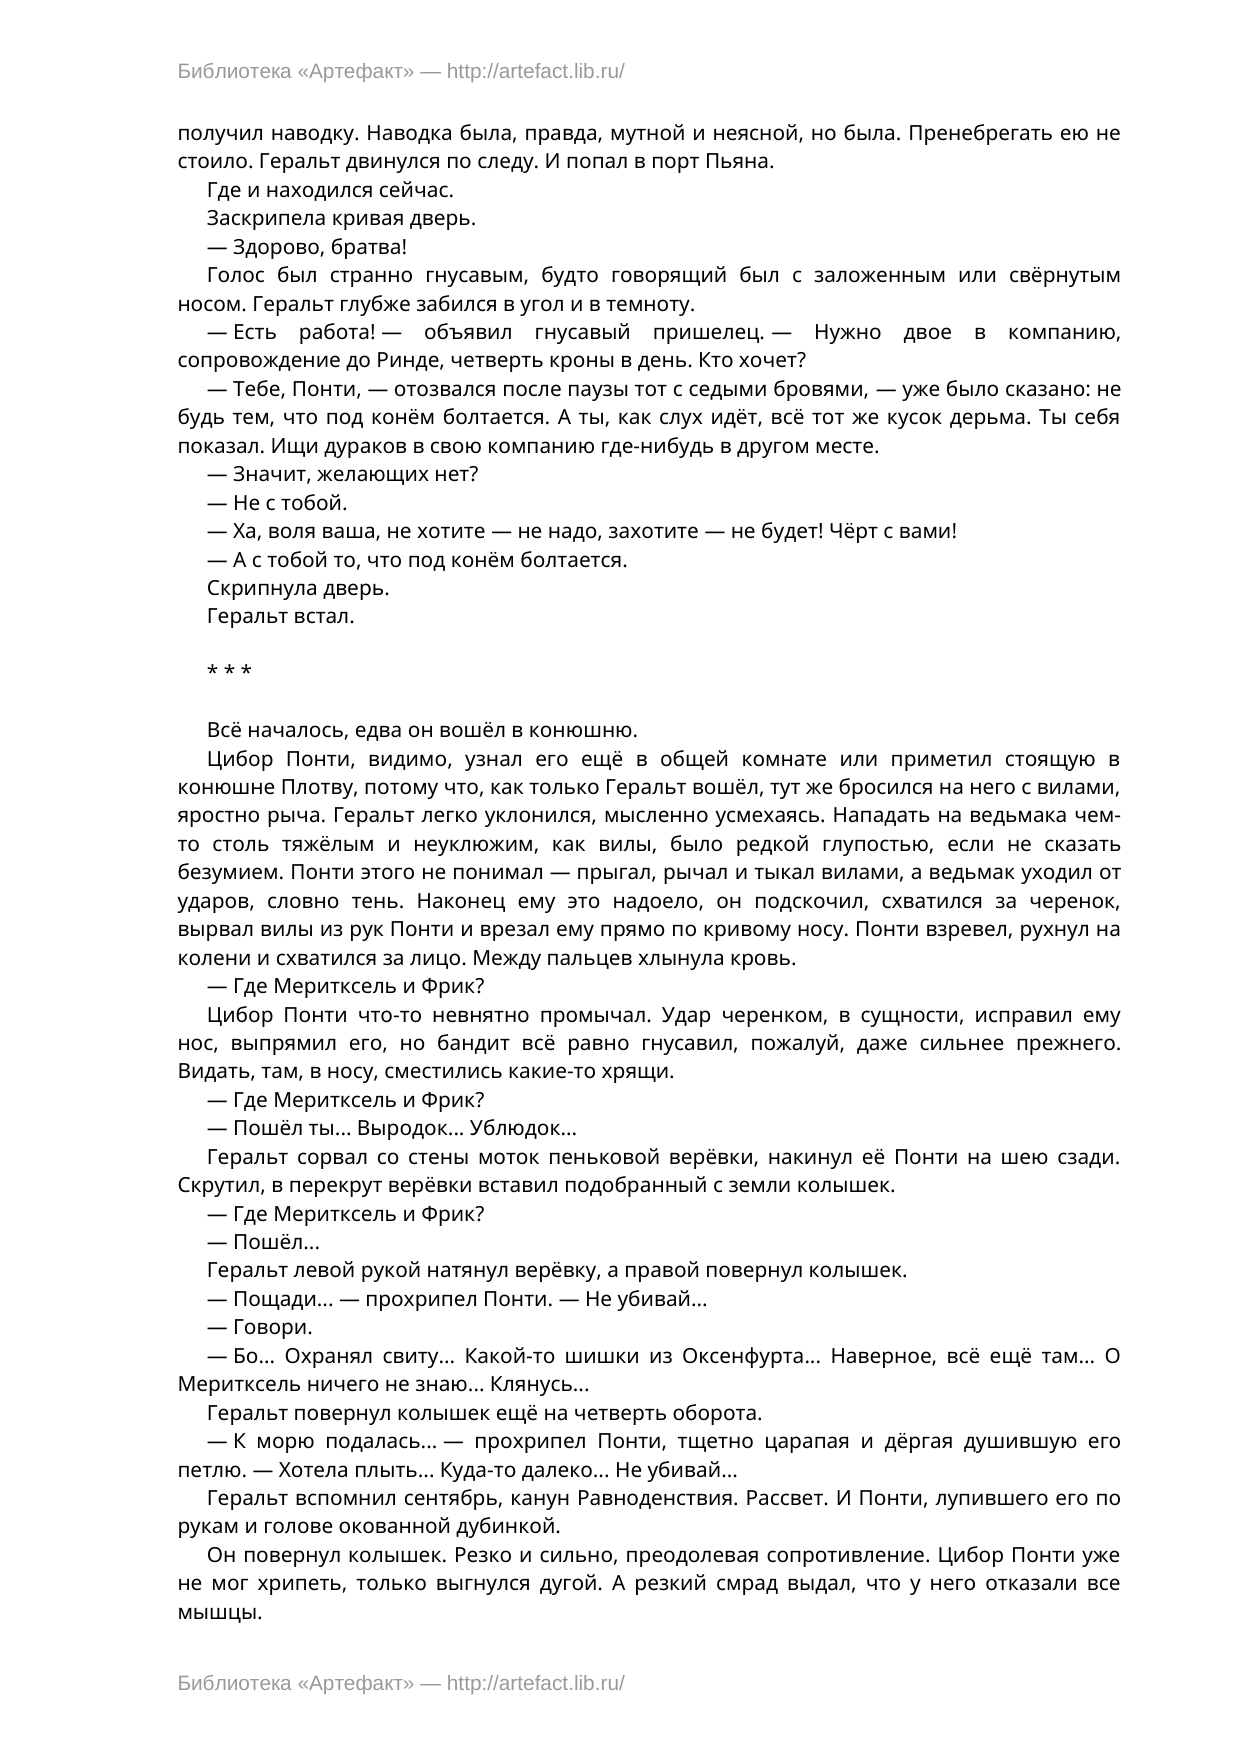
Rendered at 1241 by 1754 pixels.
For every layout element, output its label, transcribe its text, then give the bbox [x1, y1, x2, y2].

text — Пощади... — прохрипел Понти. — Не убивай... [177, 1284, 1122, 1312]
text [177, 118, 1122, 175]
text — К морю подалась... — прохрипел Понти, тщетно царапая и дёргая душившую его петлю. — Хотела плыть... Куда-то далеко... Не убивай... [177, 1426, 1122, 1483]
text — Говори. [177, 1312, 1122, 1341]
text Геральт сорвал со стены моток пеньковой верёвки, накинул её Понти на шею сзади. Скрутил, в перекрут верёвки вставил подобранный с земли колышек. [177, 1142, 1122, 1199]
text Цибор Понти что-то невнятно промычал. Удар черенком, в сущности, исправил ему нос, выпрямил его, но бандит всё равно гнусавил, пожалуй, даже сильнее прежнего. Видать, там, в носу, сместились какие-то хрящи. [177, 1000, 1122, 1085]
text — Ха, воля ваша, не хотите — не надо, захотите — не будет! Чёрт с вами! [177, 516, 1122, 545]
text — Пошёл... [177, 1227, 1122, 1256]
text Он повернул колышек. Резко и сильно, преодолевая сопротивление. Цибор Понти уже не мог хрипеть, только выгнулся дугой. А резкий смрад выдал, что у него отказали все мышцы. [177, 1540, 1122, 1625]
text Геральт левой рукой натянул верёвку, а правой повернул колышек. [177, 1256, 1122, 1284]
text Геральт вспомнил сентябрь, канун Равноденствия. Рассвет. И Понти, лупившего его по рукам и голове окованной дубинкой. [177, 1483, 1122, 1540]
text Цибор Понти, видимо, узнал его ещё в общей комнате или приметил стоящую в конюшне Плотву, потому что, как только Геральт вошёл, тут же бросился на него с вилами, яростно рыча. Геральт легко уклонился, мысленно усмехаясь. Нападать на ведьмака чем-то столь тяжёлым и неуклюжим, как вилы, было редкой глупостью, если не сказать безумием. Понти этого не понимал — прыгал, рычал и тыкал вилами, а ведьмак уходил от ударов, словно тень. Наконец ему это надоело, он подскочил, схватился за черенок, вырвал вилы из рук Понти и врезал ему прямо по кривому носу. Понти взревел, рухнул на колени и схватился за лицо. Между пальцев хлынула кровь. [177, 744, 1122, 971]
text — Где Меритксель и Фрик? [177, 971, 1122, 1000]
text — Тебе, Понти, — отозвался после паузы тот с седыми бровями, — уже было сказано: не будь тем, что под конём болтается. А ты, как слух идёт, всё тот же кусок дерьма. Ты себя показал. Ищи дураков в свою компанию где-нибудь в другом месте. [177, 374, 1122, 459]
text Всё началось, едва он вошёл в конюшню. [177, 715, 1122, 744]
text Геральт встал. [177, 602, 1122, 630]
text — Здорово, братва! [177, 232, 1122, 260]
text — Где Меритксель и Фрик? [177, 1085, 1122, 1113]
text — Где Меритксель и Фрик? [177, 1199, 1122, 1227]
text Заскрипела кривая дверь. [177, 203, 1122, 232]
text — А с тобой то, что под конём болтается. [177, 545, 1122, 573]
text Геральт повернул колышек ещё на четверть оборота. [177, 1398, 1122, 1426]
subtitle * * * [177, 658, 1122, 687]
text — Не с тобой. [177, 488, 1122, 516]
text — Пошёл ты... Выродок... Ублюдок... [177, 1113, 1122, 1142]
text — Есть работа! — объявил гнусавый пришелец. — Нужно двое в компанию, сопровождение до Ринде, четверть кроны в день. Кто хочет? [177, 317, 1122, 374]
text — Бо... Охранял свиту... Какой-то шишки из Оксенфурта... Наверное, всё ещё там... О Меритксель ничего не знаю... Клянусь... [177, 1341, 1122, 1398]
text Скрипнула дверь. [177, 573, 1122, 602]
text Где и находился сейчас. [177, 175, 1122, 203]
text — Значит, желающих нет? [177, 459, 1122, 488]
text Голос был странно гнусавым, будто говорящий был с заложенным или свёрнутым носом. Геральт глубже забился в угол и в темноту. [177, 260, 1122, 317]
